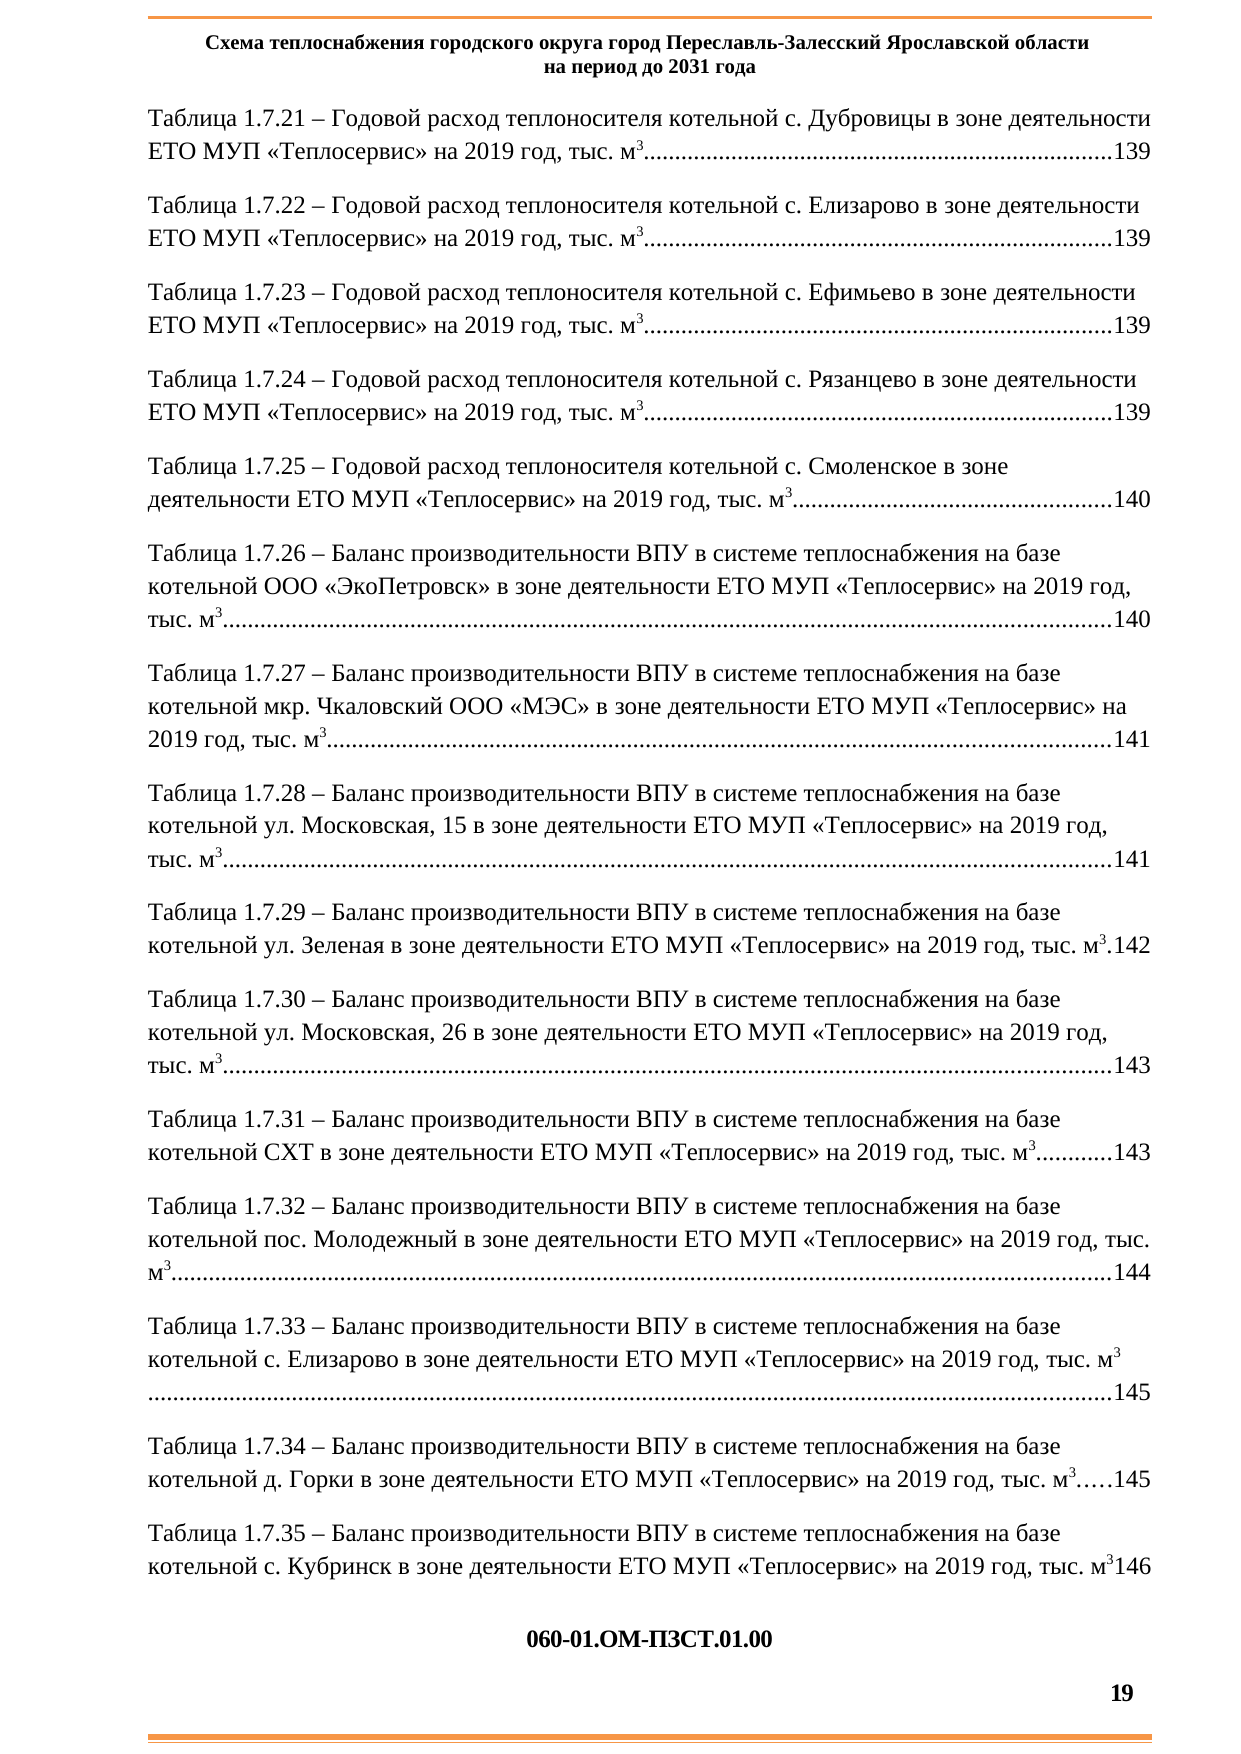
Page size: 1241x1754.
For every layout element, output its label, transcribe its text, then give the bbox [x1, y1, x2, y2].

text Таблица 1.7.21 – Годовой расход теплоносителя котельной с. Дубровицы в зоне деятельности ЕТО МУП «Теплосервис» на 2019 год, тыс. м3 139 [148, 103, 1152, 165]
text Таблица 1.7.35 – Баланс производительности ВПУ в системе теплоснабжения на базе котельной с. Кубринск в зоне деятельности ЕТО МУП «Теплосервис» на 2019 год, тыс. м3 146 [148, 1518, 1152, 1579]
text Таблица 1.7.24 – Годовой расход теплоносителя котельной с. Рязанцево в зоне деятельности ЕТО МУП «Теплосервис» на 2019 год, тыс. м3 139 [148, 364, 1152, 426]
text Таблица 1.7.32 – Баланс производительности ВПУ в системе теплоснабжения на базе котельной пос. Молодежный в зоне деятельности ЕТО МУП «Теплосервис» на 2019 год, тыс. м3 144 [148, 1191, 1152, 1286]
text Таблица 1.7.25 – Годовой расход теплоносителя котельной с. Смоленское в зоне деятельности ЕТО МУП «Теплосервис» на 2019 год, тыс. м3 140 [148, 451, 1152, 513]
text Таблица 1.7.22 – Годовой расход теплоносителя котельной с. Елизарово в зоне деятельности ЕТО МУП «Теплосервис» на 2019 год, тыс. м3 139 [148, 190, 1152, 252]
text Таблица 1.7.34 – Баланс производительности ВПУ в системе теплоснабжения на базе котельной д. Горки в зоне деятельности ЕТО МУП «Теплосервис» на 2019 год, тыс. м3 145 [148, 1431, 1152, 1493]
text Таблица 1.7.29 – Баланс производительности ВПУ в системе теплоснабжения на базе котельной ул. Зеленая в зоне деятельности ЕТО МУП «Теплосервис» на 2019 год, тыс. м3 142 [148, 897, 1152, 959]
text Таблица 1.7.33 – Баланс производительности ВПУ в системе теплоснабжения на базе котельной с. Елизарово в зоне деятельности ЕТО МУП «Теплосервис» на 2019 год, тыс. м3 145 [148, 1311, 1152, 1406]
text Таблица 1.7.23 – Годовой расход теплоносителя котельной с. Ефимьево в зоне деятельности ЕТО МУП «Теплосервис» на 2019 год, тыс. м3 139 [148, 277, 1152, 339]
text Таблица 1.7.28 – Баланс производительности ВПУ в системе теплоснабжения на базе котельной ул. Московская, 15 в зоне деятельности ЕТО МУП «Теплосервис» на 2019 год, тыс. м3 141 [148, 778, 1152, 872]
text Таблица 1.7.30 – Баланс производительности ВПУ в системе теплоснабжения на базе котельной ул. Московская, 26 в зоне деятельности ЕТО МУП «Теплосервис» на 2019 год, тыс. м3 143 [148, 984, 1152, 1079]
text Таблица 1.7.31 – Баланс производительности ВПУ в системе теплоснабжения на базе котельной СХТ в зоне деятельности ЕТО МУП «Теплосервис» на 2019 год, тыс. м3 143 [148, 1104, 1152, 1166]
text Таблица 1.7.27 – Баланс производительности ВПУ в системе теплоснабжения на базе котельной мкр. Чкаловский ООО «МЭС» в зоне деятельности ЕТО МУП «Теплосервис» на 2019 год, тыс. м3 141 [148, 658, 1152, 752]
text Таблица 1.7.26 – Баланс производительности ВПУ в системе теплоснабжения на базе котельной ООО «ЭкоПетровск» в зоне деятельности ЕТО МУП «Теплосервис» на 2019 год, тыс. м3 140 [148, 538, 1152, 633]
